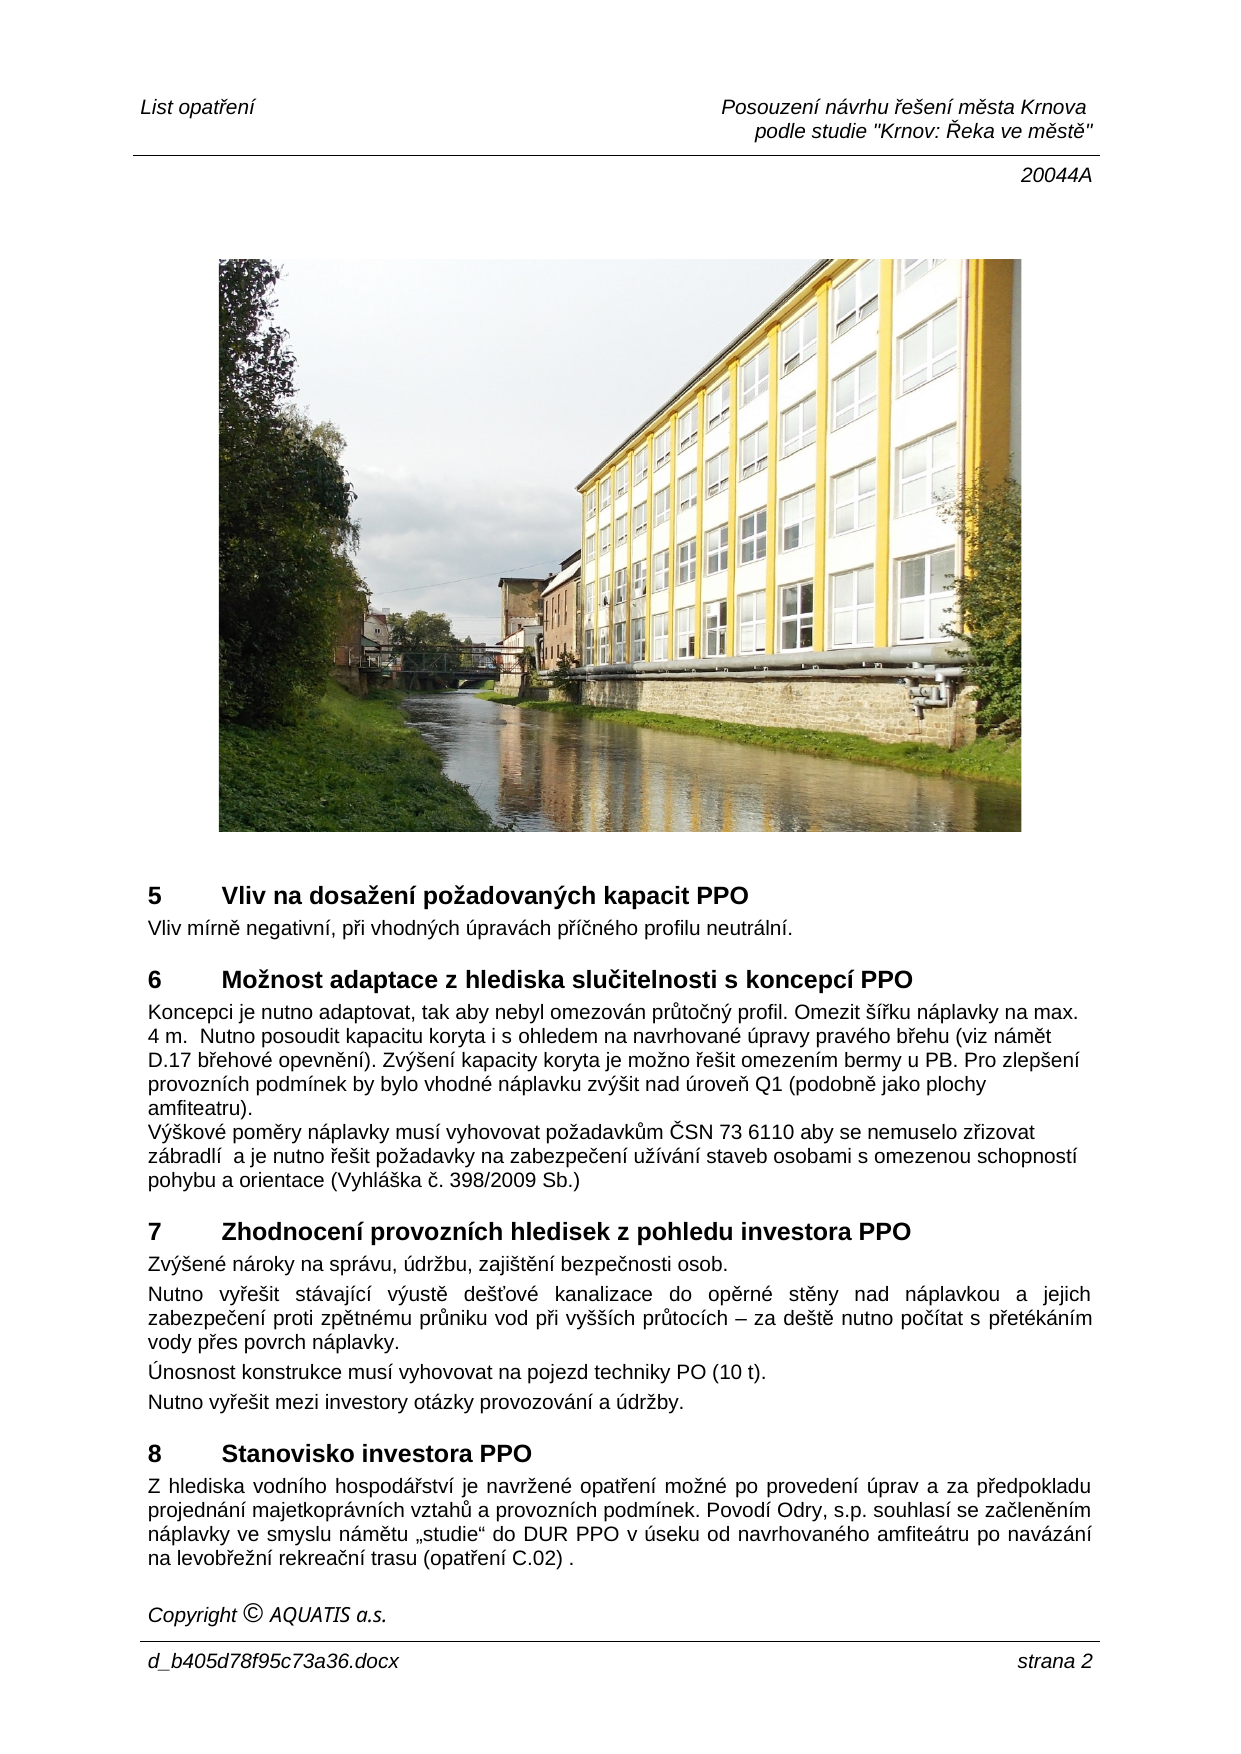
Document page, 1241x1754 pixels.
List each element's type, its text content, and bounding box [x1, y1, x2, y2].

text Výškové poměry náplavky musí vyhovovat požadavkům ČSN 73 6110 aby se nemuselo zřizovat zábradlí a je nutno řešit požadavky na zabezpečení užívání staveb osobami s omezenou schopností pohybu a orientace (Vyhláška č. 398/2009 Sb.) [148, 1119, 1092, 1191]
text 5 Vliv na dosažení požadovaných kapacit PPO [148, 881, 1092, 909]
text Zvýšené nároky na správu, údržbu, zajištění bezpečnosti osob. [148, 1251, 1092, 1275]
text Nutno vyřešit mezi investory otázky provozování a údržby. [148, 1390, 1092, 1414]
text 7 Zhodnocení provozních hledisek z pohledu investora PPO [148, 1216, 1092, 1245]
picture [218, 259, 1022, 832]
text 8 Stanovisko investora PPO [148, 1439, 1092, 1468]
text Nutno vyřešit stávající výustě dešťové kanalizace do opěrné stěny nad náplavkou a jejich zabezpečení proti zpětnému průniku vod při vyšších průtocích – za deště nutno počítat s přetékáním vody přes povrch náplavky. [148, 1282, 1092, 1353]
text Únosnost konstrukce musí vyhovovat na pojezd techniky PO (10 t). [148, 1360, 1092, 1384]
text Vliv mírně negativní, při vhodných úpravách příčného profilu neutrální. [148, 916, 1092, 940]
text Koncepci je nutno adaptovat, tak aby nebyl omezován průtočný profil. Omezit šířku náplavky na max. 4 m. Nutno posoudit kapacitu koryta i s ohledem na navrhované úpravy pravého břehu (viz námět D.17 břehové opevnění). Zvýšení kapacity koryta je možno řešit omezením bermy u PB. Pro zlepšení provozních podmínek by bylo vhodné náplavku zvýšit nad úroveň Q1 (podobně jako plochy amfiteatru). [148, 1000, 1092, 1119]
text Z hlediska vodního hospodářství je navržené opatření možné po provedení úprav a za předpokladu projednání majetkoprávních vztahů a provozních podmínek. Povodí Odry, s.p. souhlasí se začleněním náplavky ve smyslu námětu „studie“ do DUR PPO v úseku od navrhovaného amfiteátru po navázání na levobřežní rekreační trasu (opatření C.02) . [148, 1474, 1092, 1570]
text 6 Možnost adaptace z hlediska slučitelnosti s koncepcí PPO [148, 965, 1092, 993]
